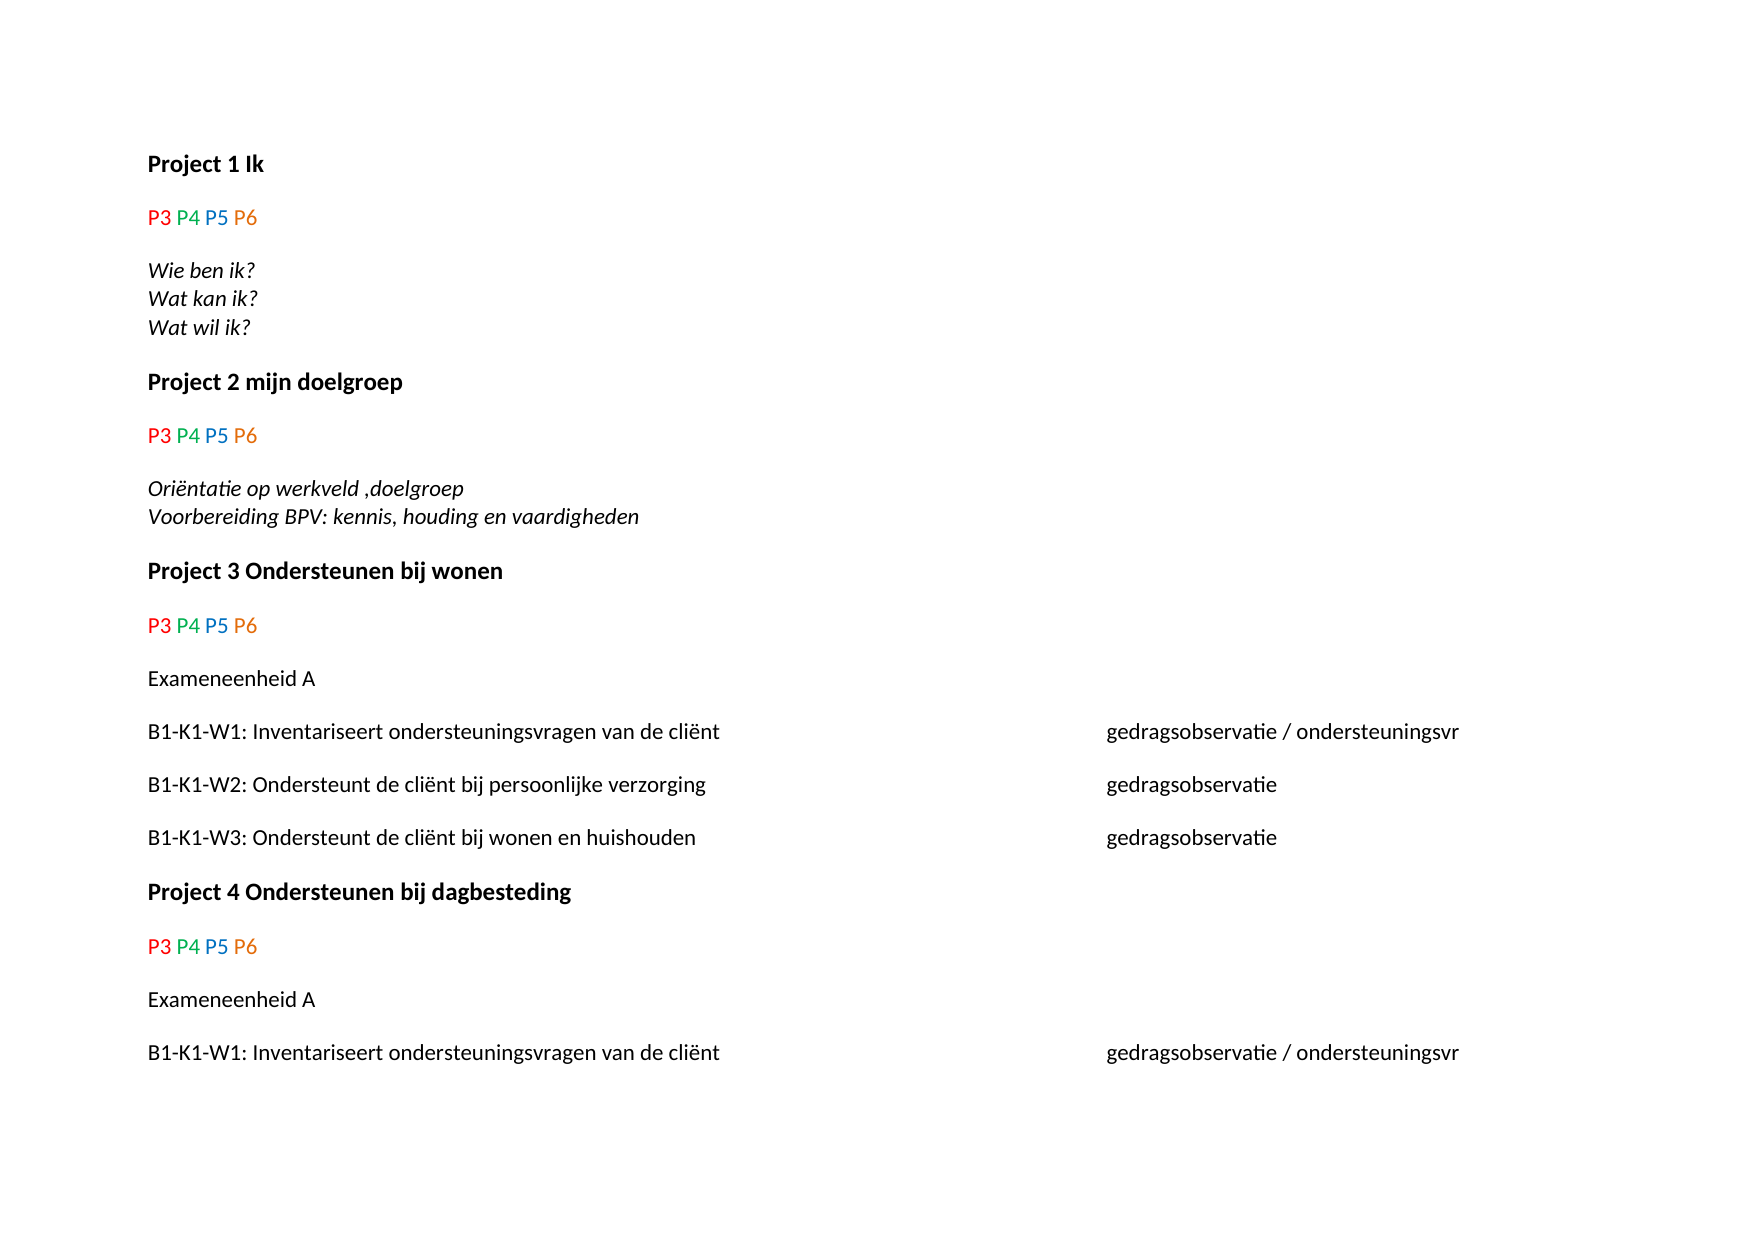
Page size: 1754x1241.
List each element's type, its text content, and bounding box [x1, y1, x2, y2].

text P3 P4 P5 P6 [148, 203, 1606, 232]
text P3 P4 P5 P6 [148, 611, 1606, 639]
text Wie ben ik? [148, 257, 1606, 284]
text B1-K1-W3: Ondersteunt de cliënt bij wonen en huishouden gedragsobservatie [148, 823, 1606, 851]
text B1-K1-W1: Inventariseert ondersteuningsvragen van de cliënt gedragsobservatie / ondersteuningsvr [148, 1038, 1606, 1066]
text Project 2 mijn doelgroep [148, 366, 1606, 396]
text B1-K1-W1: Inventariseert ondersteuningsvragen van de cliënt gedragsobservatie / ondersteuningsvr [148, 717, 1606, 745]
text Project 1 Ik [148, 148, 1606, 178]
text Project 4 Ondersteunen bij dagbesteding [148, 876, 1606, 907]
text Wat kan ik? [148, 284, 1606, 313]
text Oriëntatie op werkveld ,doelgroep [148, 474, 1606, 502]
text P3 P4 P5 P6 [148, 932, 1606, 960]
text Project 3 Ondersteunen bij wonen [148, 556, 1606, 586]
text Wat wil ik? [148, 313, 1606, 341]
text B1-K1-W2: Ondersteunt de cliënt bij persoonlijke verzorging gedragsobservatie [148, 770, 1606, 798]
text Exameneenheid A [148, 664, 1606, 692]
text Voorbereiding BPV: kennis, houding en vaardigheden [148, 502, 1606, 531]
text P3 P4 P5 P6 [148, 421, 1606, 449]
text Exameneenheid A [148, 985, 1606, 1013]
